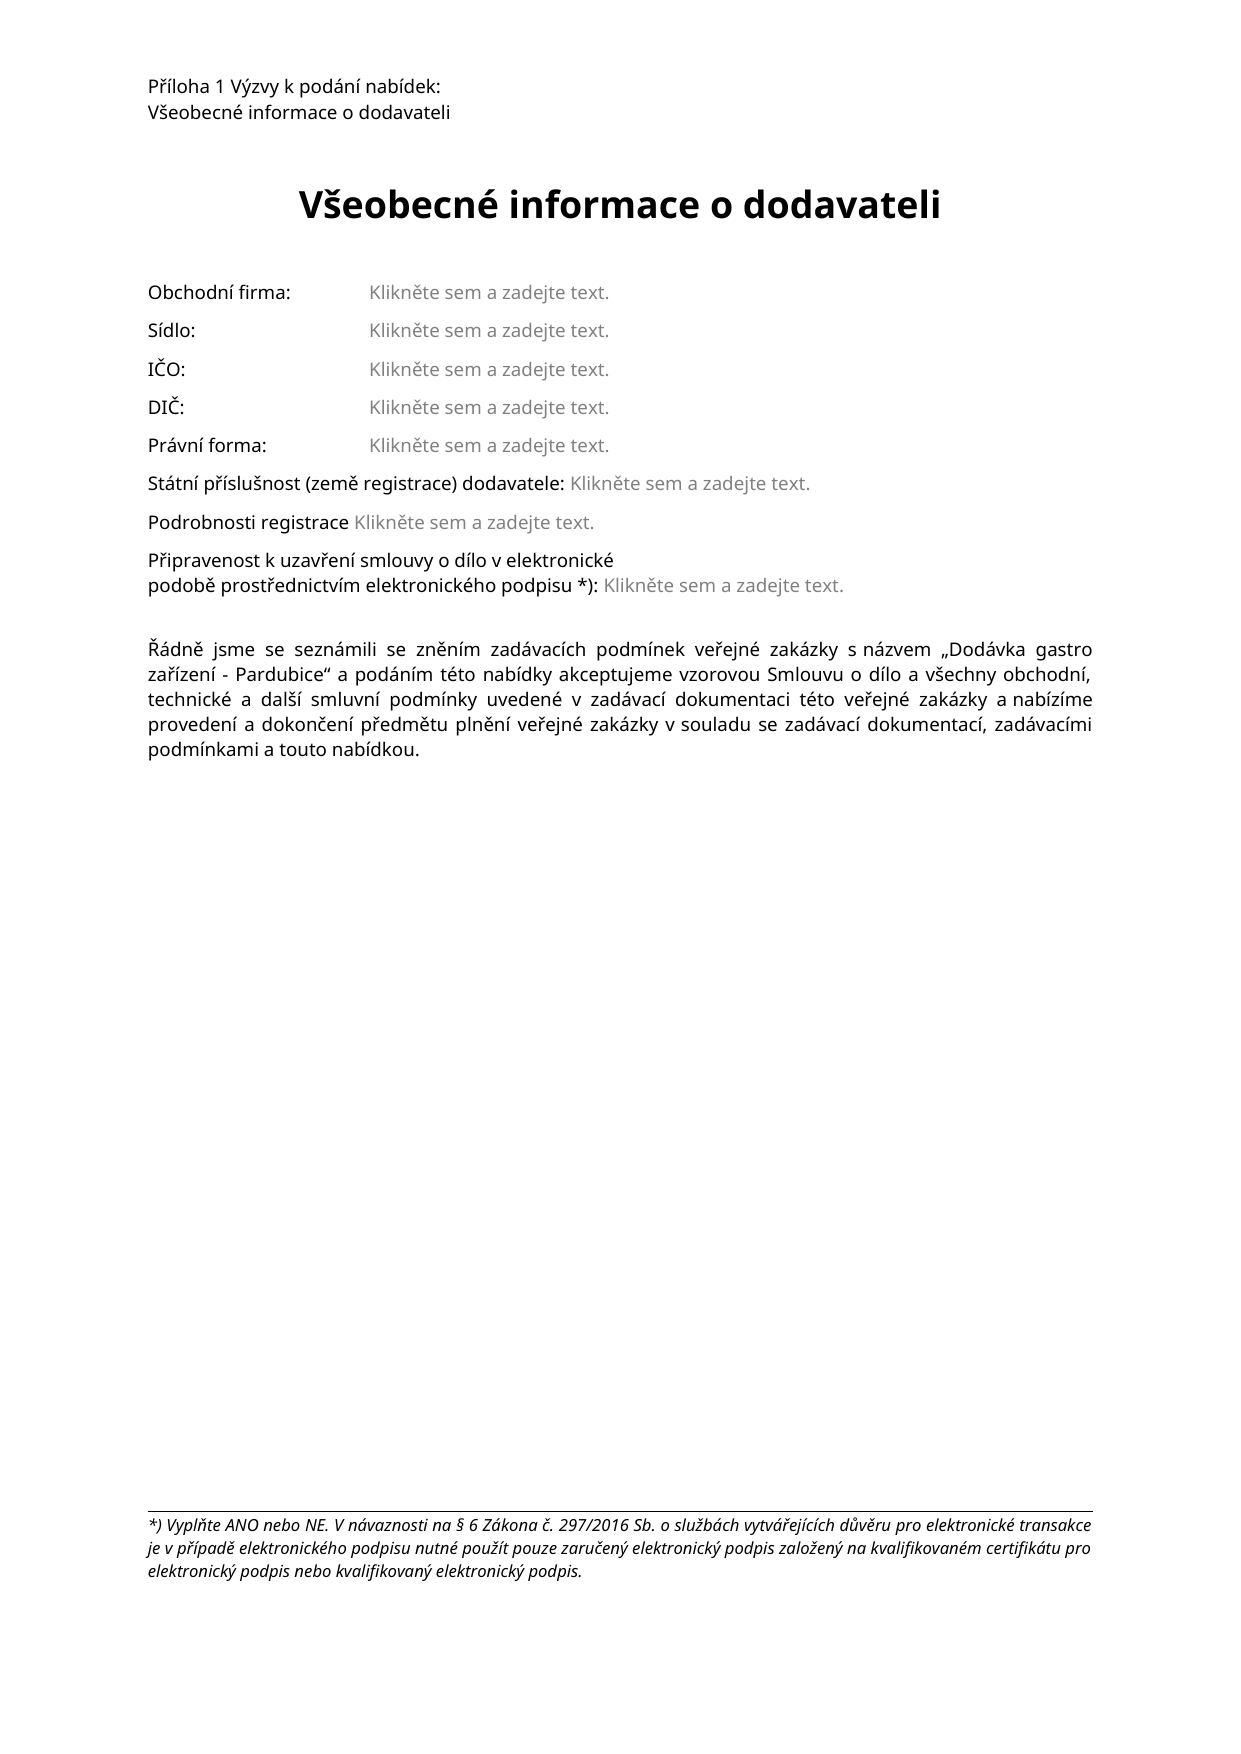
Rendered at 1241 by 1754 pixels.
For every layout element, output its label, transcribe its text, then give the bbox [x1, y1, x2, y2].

text podobě prostřednictvím elektronického podpisu *): [148, 573, 1093, 598]
text Řádně jsme se seznámili se zněním zadávacích podmínek veřejné zakázky s názvem „Dodávka gastro zařízení - Pardubice“ a podáním této nabídky akceptujeme vzorovou Smlouvu o dílo a všechny obchodní, technické a další smluvní podmínky uvedené v zadávací dokumentaci této veřejné zakázky a nabízíme provedení a dokončení předmětu plnění veřejné zakázky v souladu se zadávací dokumentací, zadávacími podmínkami a touto nabídkou. [148, 636, 1093, 761]
text DIČ: [148, 394, 1093, 420]
text Sídlo: [148, 318, 1093, 343]
text Právní forma: [148, 432, 1093, 458]
text IČO: [148, 356, 1093, 382]
text Podrobnosti registrace [148, 509, 1093, 534]
text Státní příslušnost (země registrace) dodavatele: [148, 471, 1093, 496]
text *) Vyplňte ANO nebo NE. V návaznosti na § 6 Zákona č. 297/2016 Sb. o službách vytvářejících důvěru pro elektronické transakce je v případě elektronického podpisu nutné použít pouze zaručený elektronický podpis založený na kvalifikovaném certifikátu pro elektronický podpis nebo kvalifikovaný elektronický podpis. [148, 1512, 1093, 1582]
text Obchodní firma: [148, 279, 1093, 305]
text Připravenost k uzavření smlouvy o dílo v elektronické [148, 547, 1093, 573]
title Všeobecné informace o dodavateli [148, 178, 1093, 229]
